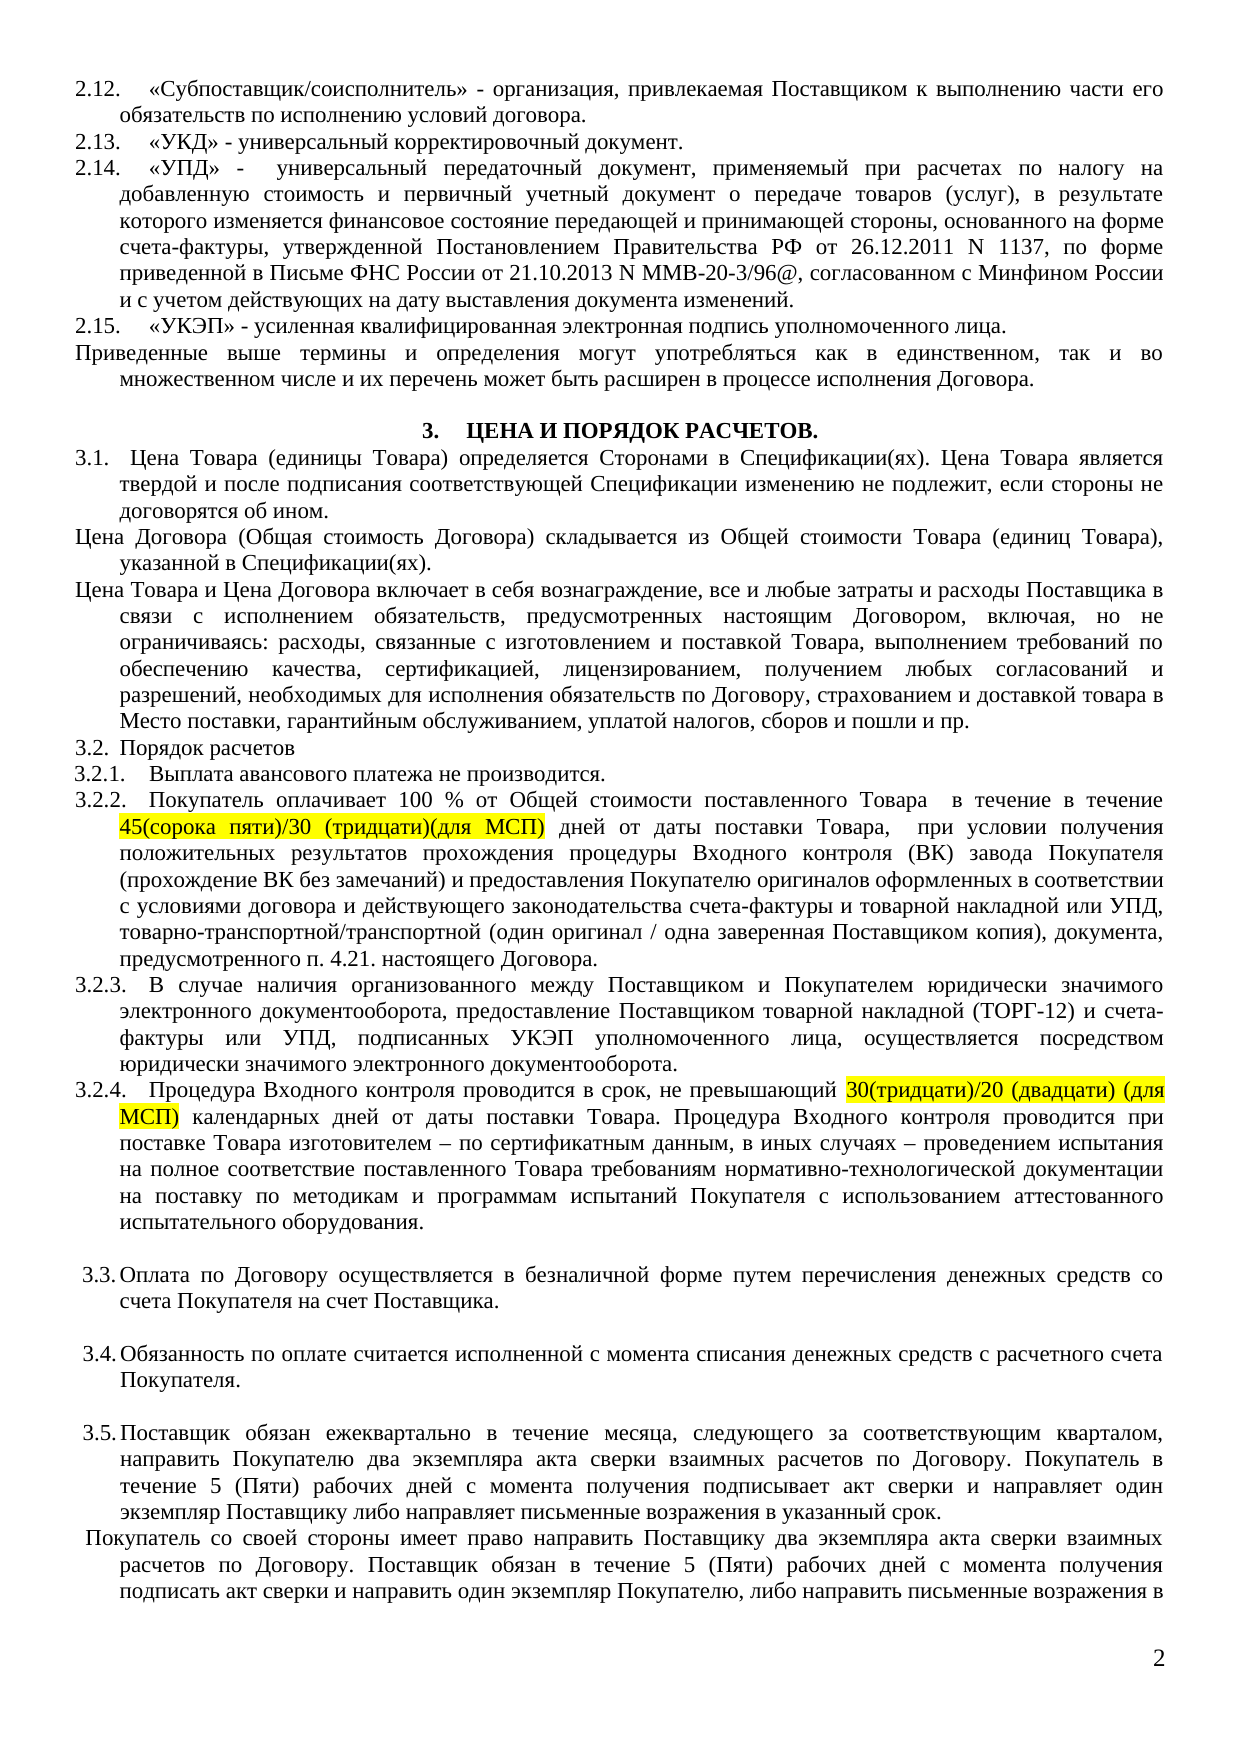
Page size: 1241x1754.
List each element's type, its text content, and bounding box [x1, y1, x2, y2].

list «УКД» - универсальный корректировочный документ. [75, 128, 1165, 154]
list Цена Товара и Цена Договора включает в себя вознаграждение, все и любые затраты и расходы Поставщика в связи с исполнением обязательств, предусмотренных настоящим Договором, включая, но не ограничиваясь: расходы, связанные с изготовлением и поставкой Товара, выполнением требований по обеспечению качества, сертификацией, лицензированием, получением любых согласований и разрешений, необходимых для исполнения обязательств по Договору, страхованием и доставкой товара в Место поставки, гарантийным обслуживанием, уплатой налогов, сборов и пошли и пр. [75, 576, 1165, 734]
list Выплата авансового платежа не производится. [74, 760, 1165, 787]
list ЦЕНА И ПОРЯДОК РАСЧЕТОВ. [75, 418, 1165, 444]
list Приведенные выше термины и определения могут употребляться как в единственном, так и во множественном числе и их перечень может быть расширен в процессе исполнения Договора. [75, 338, 1165, 391]
list «УПД» - универсальный передаточный документ, применяемый при расчетах по налогу на добавленную стоимость и первичный учетный документ о передаче товаров (услуг), в результате которого изменяется финансовое состояние передающей и принимающей стороны, основанного на форме счета-фактуры, утвержденной Постановлением Правительства РФ от 26.12.2011 N 1137, по форме приведенной в Письме ФНС России от 21.10.2013 N ММВ-20-3/96@, согласованном с Минфином России и с учетом действующих на дату выставления документа изменений. [75, 154, 1165, 312]
list Цена Договора (Общая стоимость Договора) складывается из Общей стоимости Товара (единиц Товара), указанной в Спецификации(ях). [75, 523, 1165, 576]
list Обязанность по оплате считается исполненной с момента списания денежных средств с расчетного счета Покупателя. [82, 1340, 1165, 1393]
list В случае наличия организованного между Поставщиком и Покупателем юридически значимого электронного документооборота, предоставление Поставщиком товарной накладной (ТОРГ-12) и счета-фактуры или УПД, подписанных УКЭП уполномоченного лица, осуществляется посредством юридически значимого электронного документооборота. [75, 971, 1165, 1076]
list «УКЭП» - усиленная квалифицированная электронная подпись уполномоченного лица. [75, 312, 1165, 338]
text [75, 1524, 1165, 1603]
list «Субпоставщик/соисполнитель» - организация, привлекаемая Поставщиком к выполнению части его обязательств по исполнению условий договора. [75, 75, 1165, 128]
list Цена Товара (единицы Товара) определяется Сторонами в Спецификации(ях). Цена Товара является твердой и после подписания соответствующей Спецификации изменению не подлежит, если стороны не договорятся об ином. [75, 444, 1165, 523]
list Покупатель оплачивает 100 % от Общей стоимости поставленного Товара в течение в течение 45(сорока пяти)/30 (тридцати)(для МСП) дней от даты поставки Товара, при условии получения положительных результатов прохождения процедуры Входного контроля (ВК) завода Покупателя (прохождение ВК без замечаний) и предоставления Покупателю оригиналов оформленных в соответствии с условиями договора и действующего законодательства счета-фактуры и товарной накладной или УПД, товарно-транспортной/транспортной (один оригинал / одна заверенная Поставщиком копия), документа, предусмотренного п. 4.21. настоящего Договора. [75, 787, 1165, 971]
list Поставщик обязан ежеквартально в течение месяца, следующего за соответствующим кварталом, направить Покупателю два экземпляра акта сверки взаимных расчетов по Договору. Покупатель в течение 5 (Пяти) рабочих дней с момента получения подписывает акт сверки и направляет один экземпляр Поставщику либо направляет письменные возражения в указанный срок. [82, 1419, 1165, 1524]
list Оплата по Договору осуществляется в безналичной форме путем перечисления денежных средств со счета Покупателя на счет Поставщика. [82, 1261, 1165, 1314]
list Процедура Входного контроля проводится в срок, не превышающий 30(тридцати)/20 (двадцати) (для МСП) календарных дней от даты поставки Товара. Процедура Входного контроля проводится при поставке Товара изготовителем – по сертификатным данным, в иных случаях – проведением испытания на полное соответствие поставленного Товара требованиям нормативно-технологической документации на поставку по методикам и программам испытаний Покупателя с использованием аттестованного испытательного оборудования. [75, 1076, 1165, 1234]
list Порядок расчетов [75, 734, 1165, 760]
